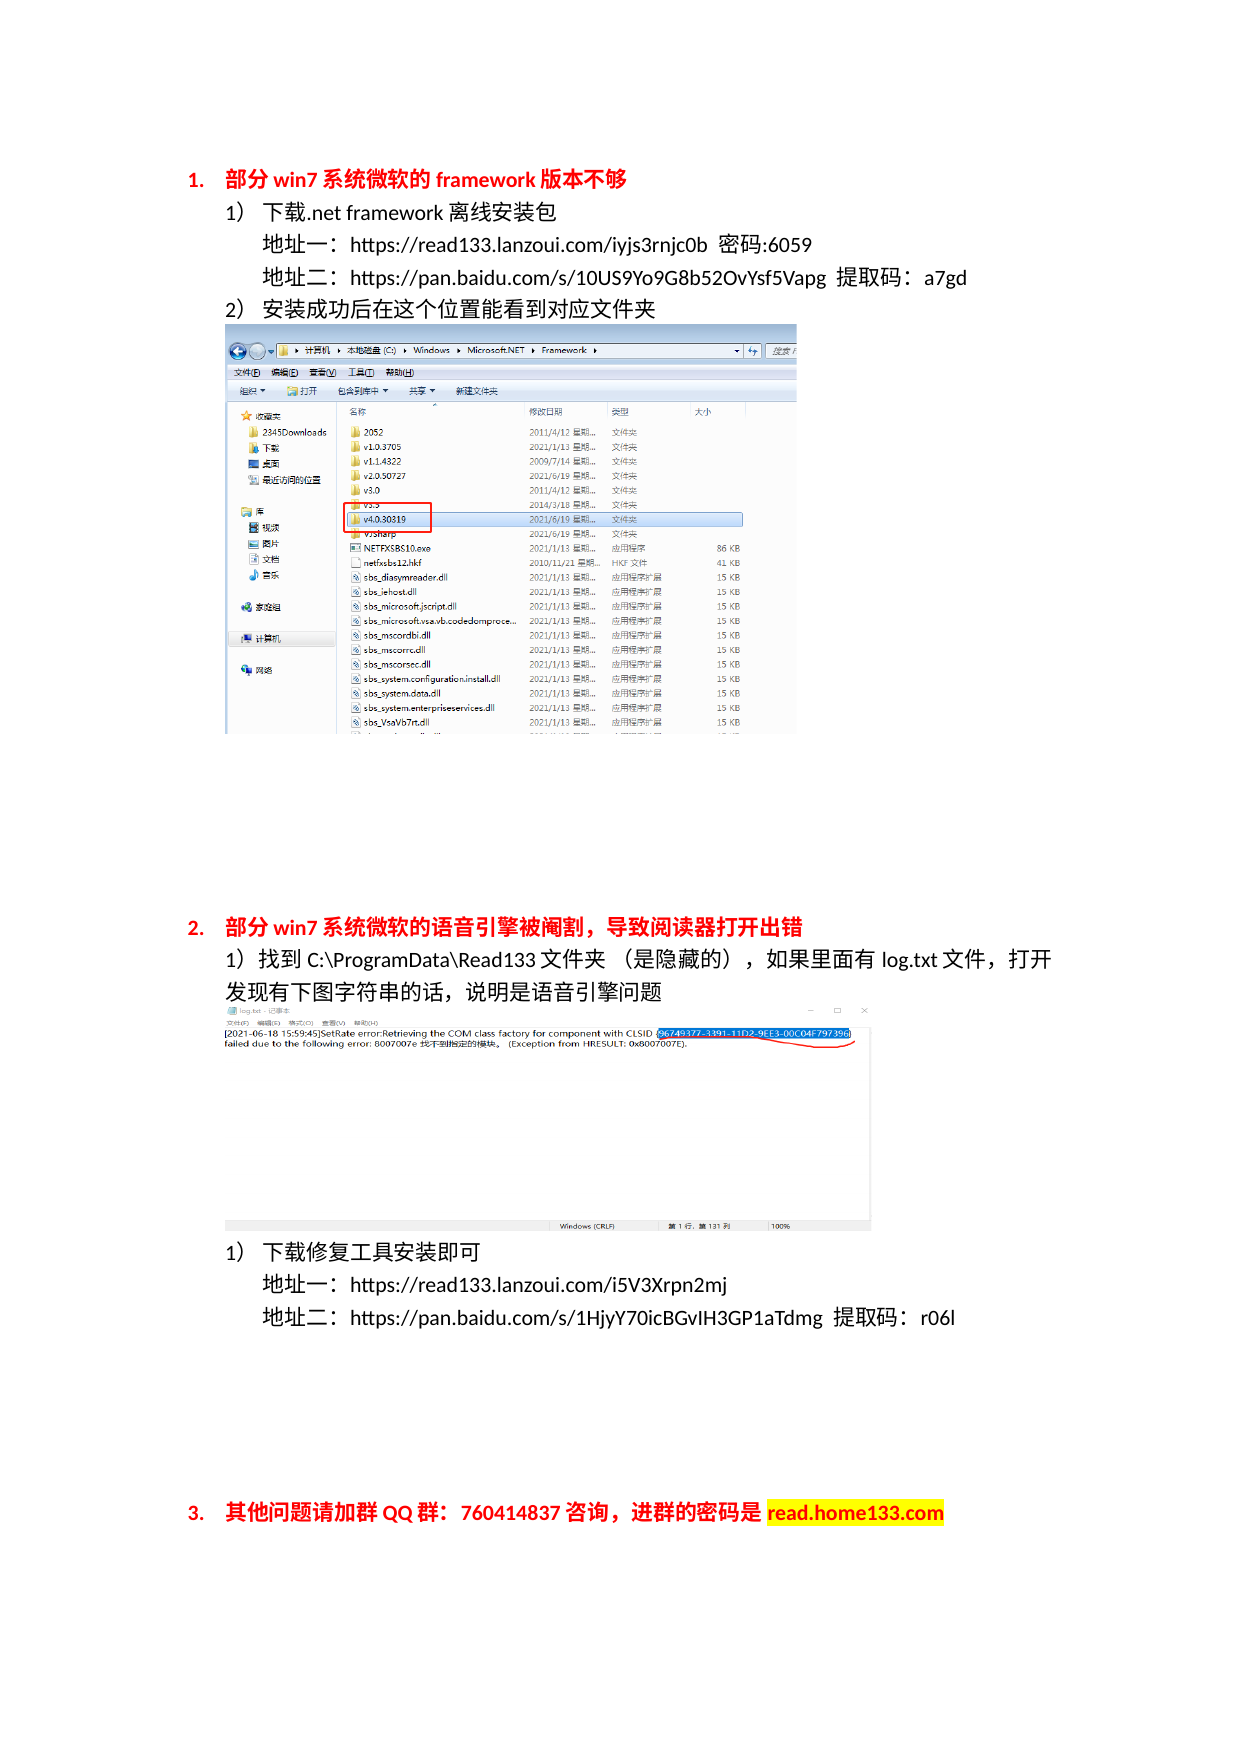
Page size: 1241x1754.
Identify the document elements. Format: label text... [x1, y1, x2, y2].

list 地址一：https://read133.lanzoui.com/i5V3Xrpn2mj [262, 1267, 1053, 1299]
list 地址二：https://pan.baidu.com/s/10US9Yo9G8b52OvYsf5Vapg 提取码：a7gd [262, 259, 1053, 292]
list 1）找到C:\ProgramData\Read133文件夹 （是隐藏的），如果里面有log.txt文件，打开发现有下图字符串的话，说明是语音引擎问题 [225, 942, 1053, 1007]
list 部分win7系统微软的framework版本不够 [187, 162, 1053, 194]
list 地址二：https://pan.baidu.com/s/1HjyY70icBGvIH3GP1aTdmg 提取码：r06l [256, 1299, 1053, 1332]
list 下载.net framework离线安装包 [225, 194, 1053, 227]
list 部分win7系统微软的语音引擎被阉割，导致阅读器打开出错 [187, 909, 1053, 942]
list 地址一：https://read133.lanzoui.com/iyjs3rnjc0b 密码:6059 [262, 227, 1053, 259]
list 其他问题请加群QQ群：760414837 咨询，进群的密码是 read.home133.com [187, 1494, 1053, 1527]
picture [225, 324, 797, 734]
list 下载修复工具安装即可 [225, 1234, 1053, 1267]
picture [225, 1007, 872, 1231]
list 安装成功后在这个位置能看到对应文件夹 [225, 292, 1053, 324]
